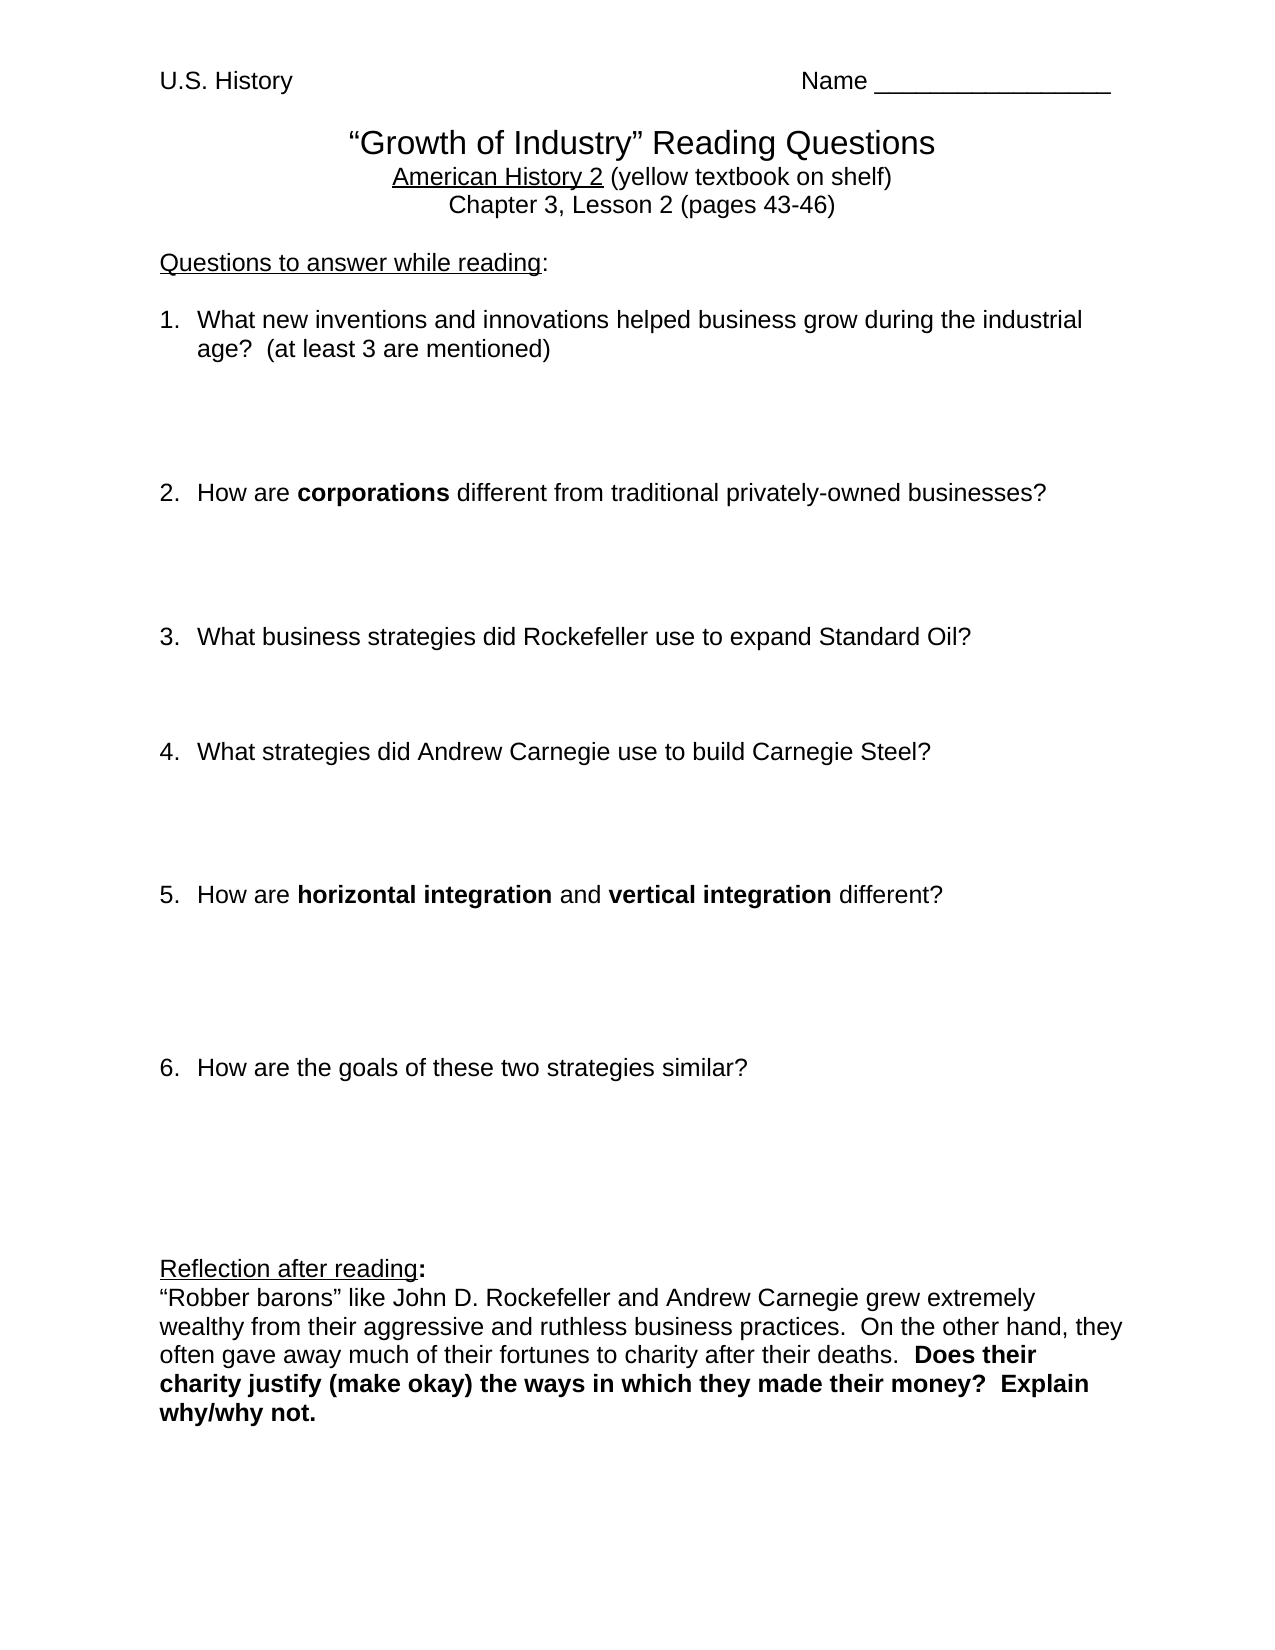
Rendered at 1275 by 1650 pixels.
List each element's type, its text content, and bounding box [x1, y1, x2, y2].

text “Robber barons” like John D. Rockefeller and Andrew Carnegie grew extremely wealthy from their aggressive and ruthless business practices. On the other hand, they often gave away much of their fortunes to charity after their deaths. Does their charity justify (make okay) the ways in which they made their money? Explain why/why not. [159, 1283, 1125, 1427]
list What business strategies did Rockefeller use to expand Standard Oil? [159, 622, 1125, 650]
text Reflection after reading: [159, 1254, 1125, 1283]
text American History 2 (yellow textbook on shelf) [159, 162, 1125, 190]
text Chapter 3, Lesson 2 (pages 43-46) [159, 190, 1125, 219]
list How are corporations different from traditional privately-owned businesses? [159, 478, 1125, 507]
text Questions to answer while reading: [159, 248, 1125, 277]
text “Growth of Industry” Reading Questions [159, 123, 1125, 162]
list How are horizontal integration and vertical integration different? [159, 880, 1125, 909]
list What new inventions and innovations helped business grow during the industrial age? (at least 3 are mentioned) [159, 305, 1125, 363]
list What strategies did Andrew Carnegie use to build Carnegie Steel? [159, 737, 1125, 765]
text U.S. History Name _________________ [159, 66, 1125, 94]
list How are the goals of these two strategies similar? [159, 1053, 1125, 1082]
